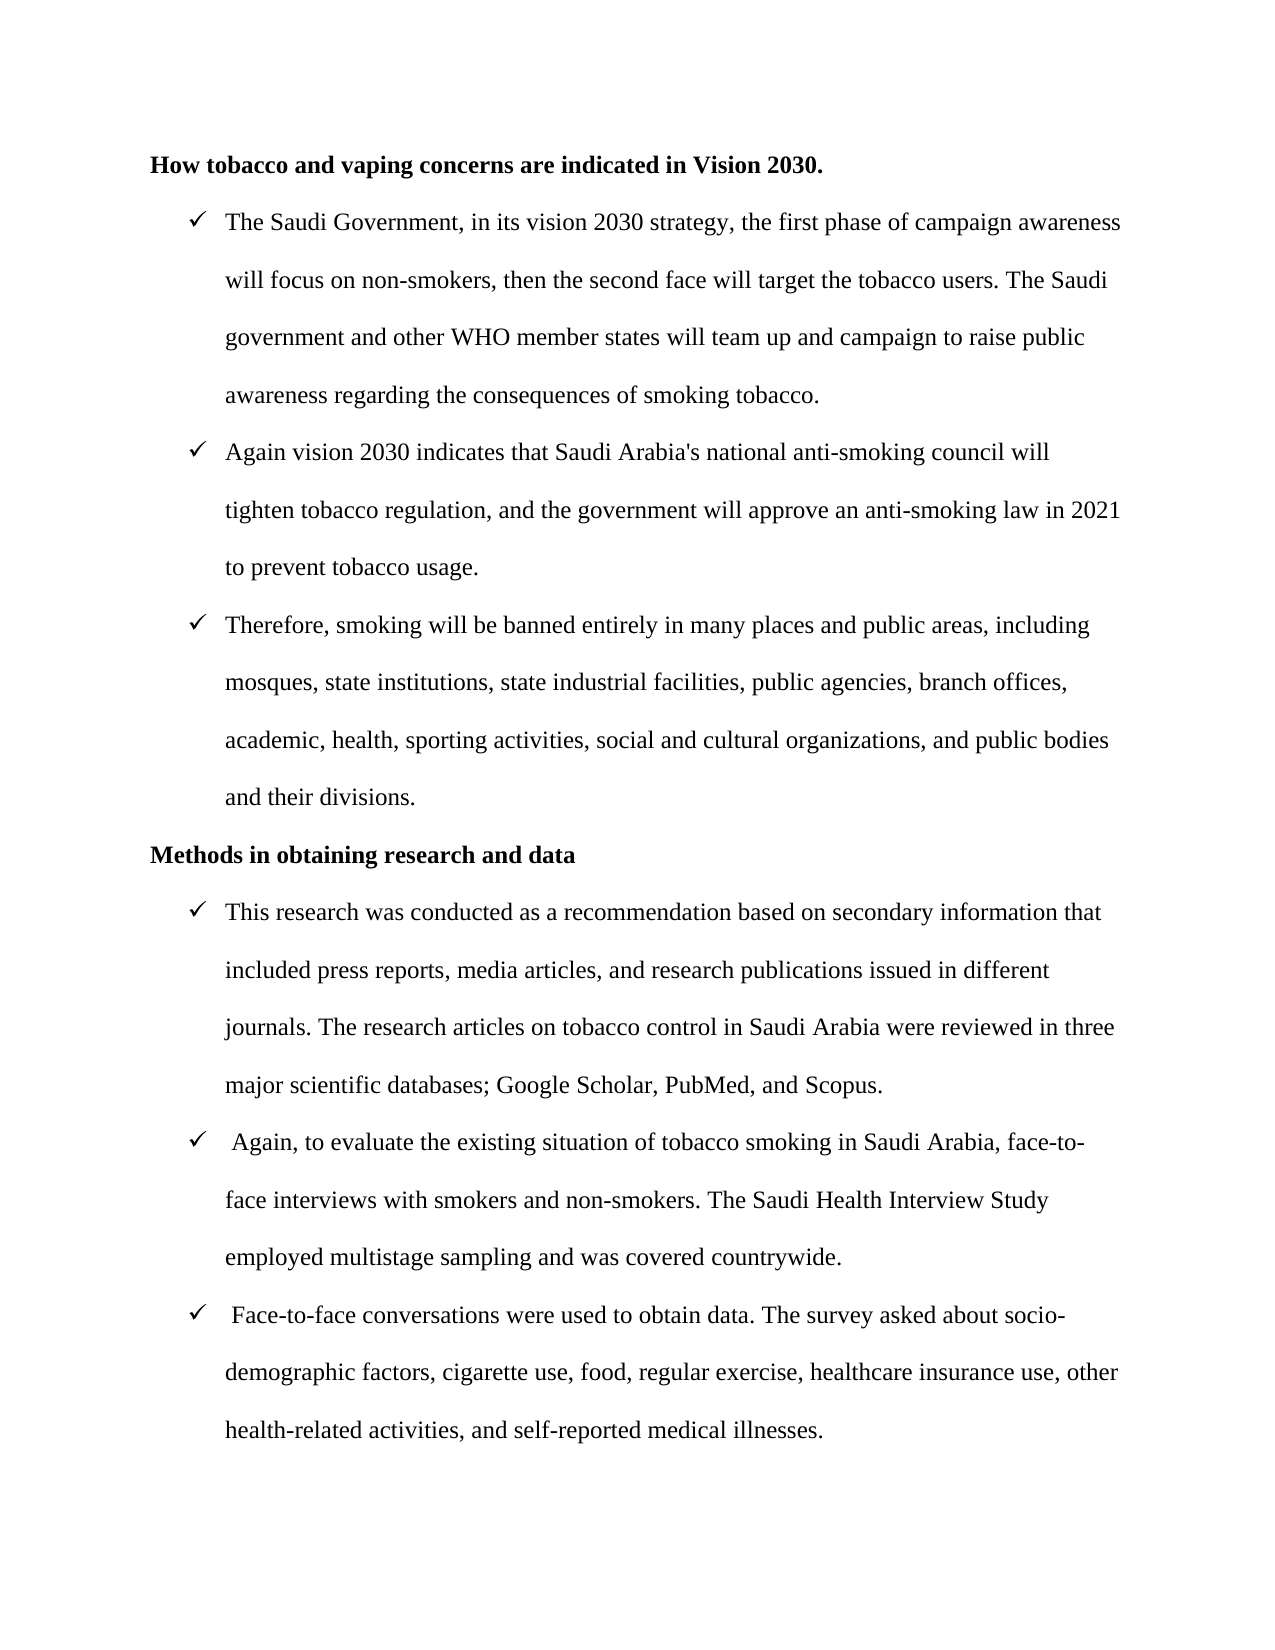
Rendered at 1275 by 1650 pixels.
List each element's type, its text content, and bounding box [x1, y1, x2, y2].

list Therefore, smoking will be banned entirely in many places and public areas, including mosques, state institutions, state industrial facilities, public agencies, branch offices, academic, health, sporting activities, social and cultural organizations, and public bodies and their divisions. [187, 610, 1125, 811]
text Methods in obtaining research and data [150, 840, 1125, 869]
text How tobacco and vaping concerns are indicated in Vision 2030. [150, 150, 1125, 179]
list Face-to-face conversations were used to obtain data. The survey asked about socio-demographic factors, cigarette use, food, regular exercise, healthcare insurance use, other health-related activities, and self-reported medical illnesses. [187, 1300, 1125, 1444]
list Again vision 2030 indicates that Saudi Arabia's national anti-smoking council will tighten tobacco regulation, and the government will approve an anti-smoking law in 2021 to prevent tobacco usage. [187, 437, 1125, 581]
list The Saudi Government, in its vision 2030 strategy, the first phase of campaign awareness will focus on non-smokers, then the second face will target the tobacco users. The Saudi government and other WHO member states will team up and campaign to raise public awareness regarding the consequences of smoking tobacco. [187, 207, 1125, 409]
list Again, to evaluate the existing situation of tobacco smoking in Saudi Arabia, face-to-face interviews with smokers and non-smokers. The Saudi Health Interview Study employed multistage sampling and was covered countrywide. [187, 1127, 1125, 1271]
list This research was conducted as a recommendation based on secondary information that included press reports, media articles, and research publications issued in different journals. The research articles on tobacco control in Saudi Arabia were reviewed in three major scientific databases; Google Scholar, PubMed, and Scopus. [187, 897, 1125, 1099]
